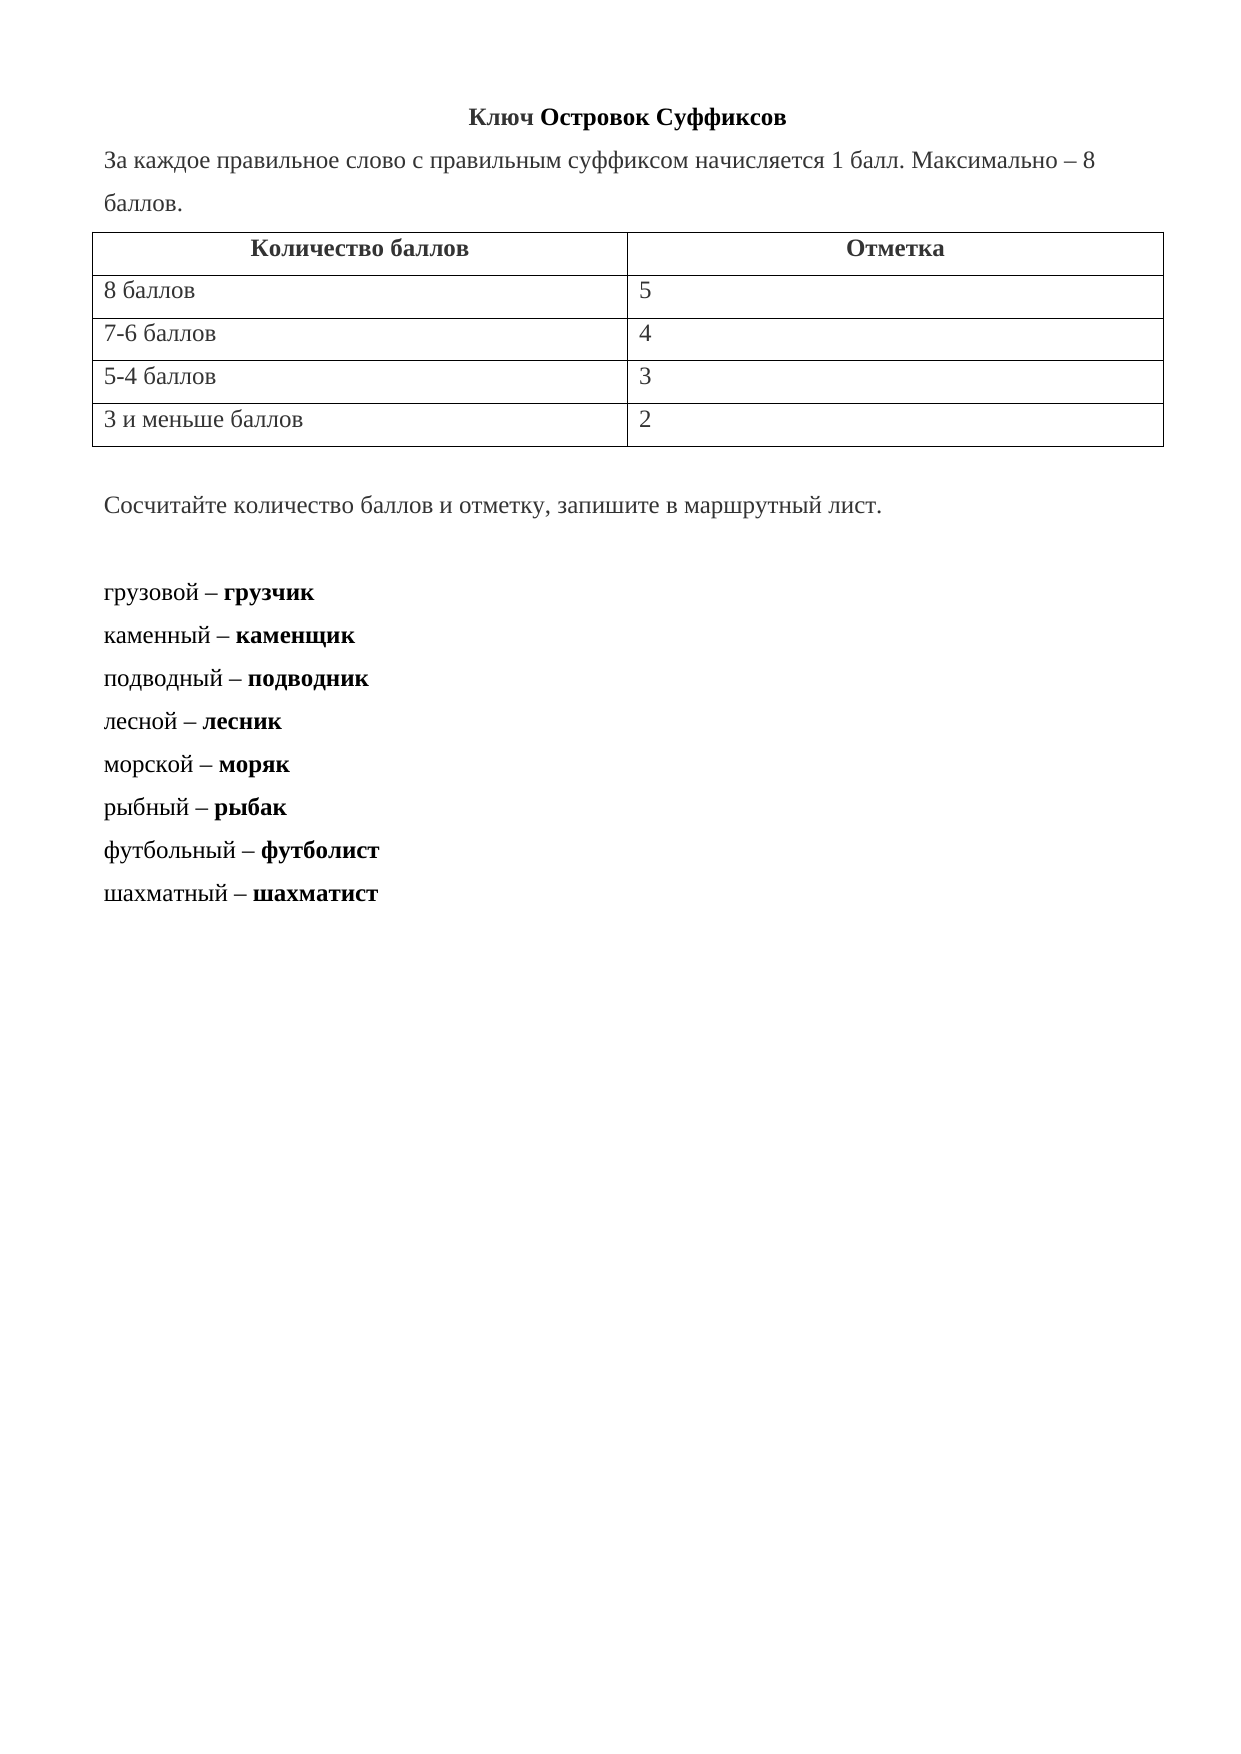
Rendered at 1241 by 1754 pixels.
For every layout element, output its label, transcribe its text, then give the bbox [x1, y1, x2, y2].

text шахматный – шахматист [103, 878, 1152, 907]
table_header Отметка [628, 233, 1163, 274]
text морской – моряк [103, 749, 1152, 778]
table_cell 7-6 баллов [93, 319, 627, 360]
text подводный – подводник [103, 663, 1152, 692]
text грузовой – грузчик [103, 577, 1152, 605]
text лесной – лесник [103, 706, 1152, 735]
text футбольный – футболист [103, 835, 1152, 864]
table_cell 5-4 баллов [93, 361, 627, 403]
table_cell 3 и меньше баллов [93, 404, 627, 446]
table_cell 3 [628, 361, 1163, 403]
table_cell 8 баллов [93, 276, 627, 317]
text каменный – каменщик [103, 620, 1152, 648]
table_cell 5 [628, 276, 1163, 317]
table_header Количество баллов [93, 233, 627, 274]
text Ключ Островок Суффиксов [103, 102, 1152, 131]
text За каждое правильное слово с правильным суффиксом начисляется 1 балл. Максимально – 8 баллов. [103, 145, 1152, 217]
text Сосчитайте количество баллов и отметку, запишите в маршрутный лист. [103, 490, 1152, 519]
text рыбный – рыбак [103, 792, 1152, 821]
table_cell 4 [628, 319, 1163, 360]
table_cell 2 [628, 404, 1163, 446]
